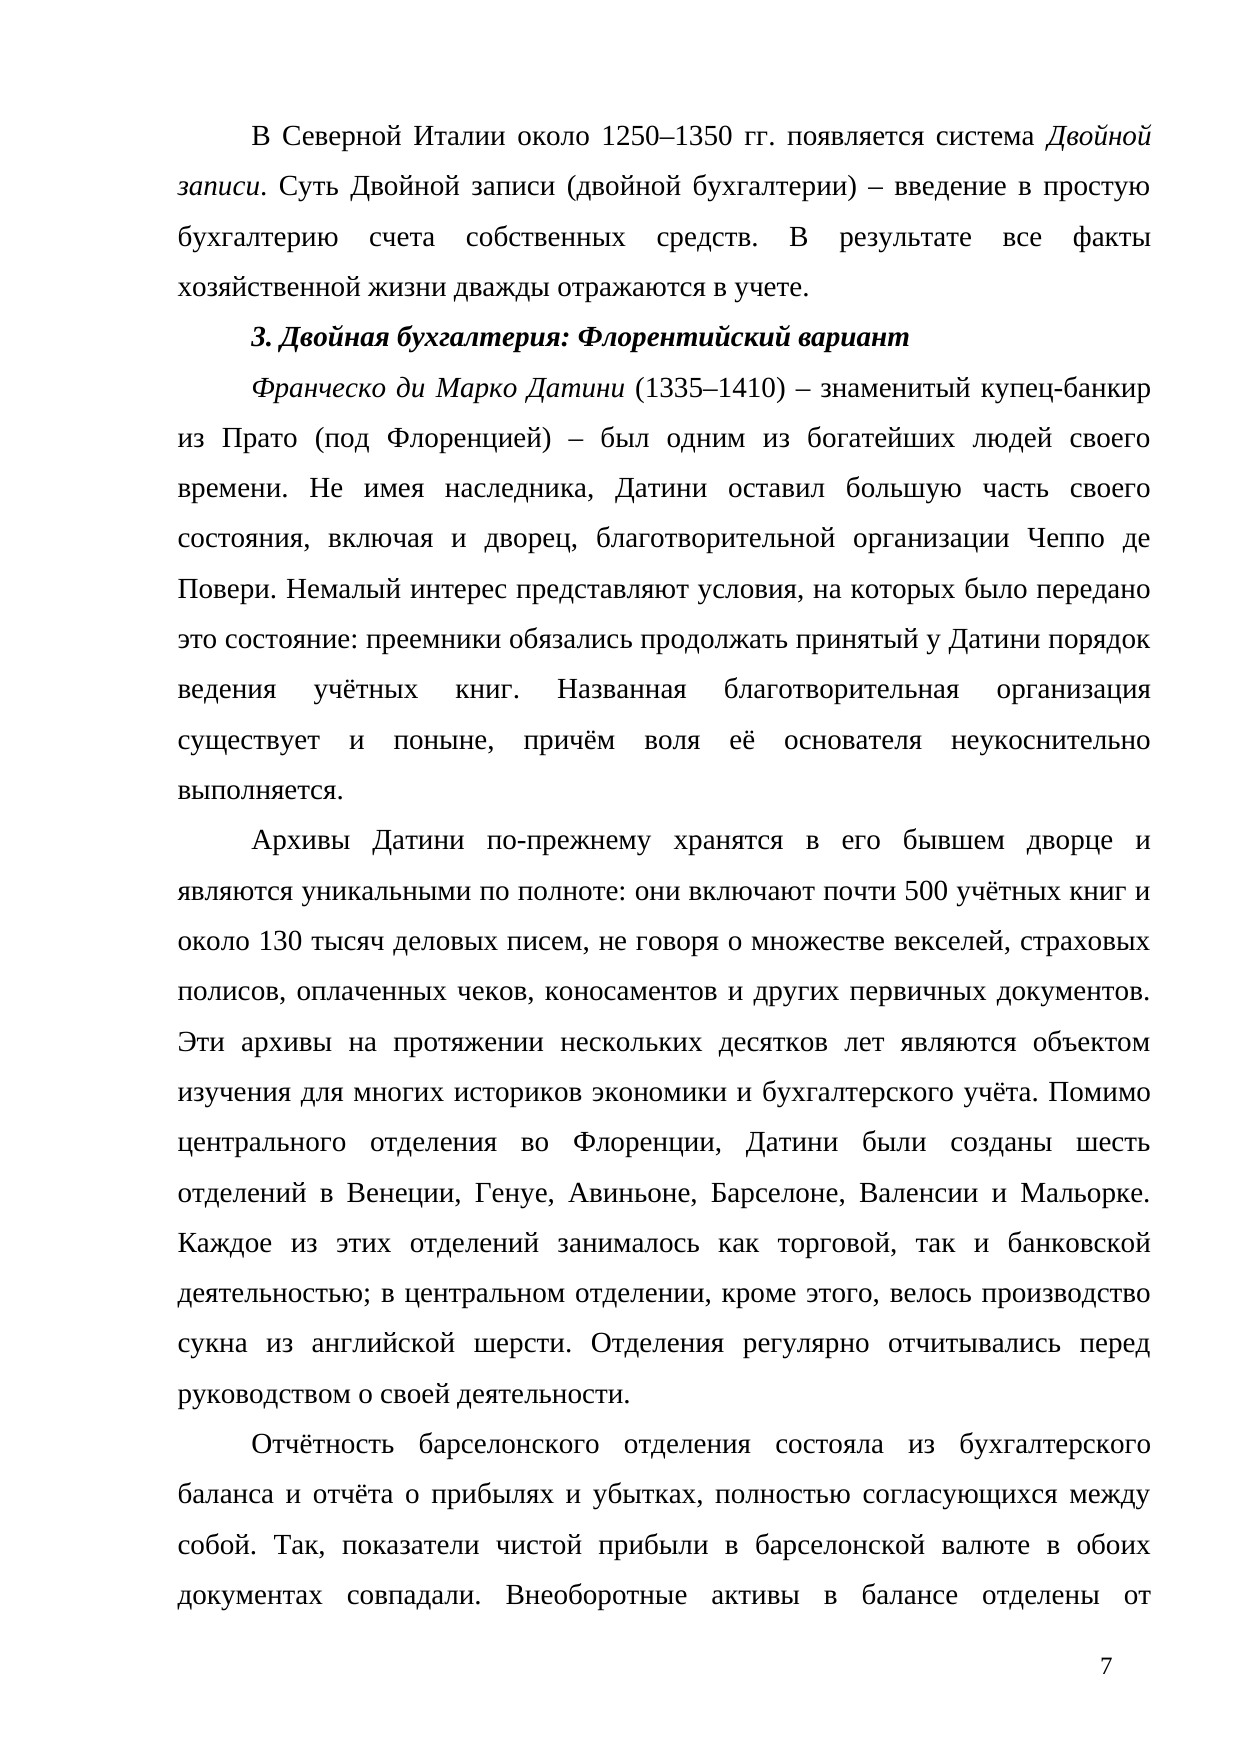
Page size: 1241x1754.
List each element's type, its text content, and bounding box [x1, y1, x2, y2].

text Франческо ди Марко Датини (1335–1410) – знаменитый купец-банкир из Прато (под Флоренцией) – был одним из богатейших людей своего времени. Не имея наследника, Датини оставил большую часть своего состояния, включая и дворец, благотворительной организации Чеппо де Повери. Немалый интерес представляют условия, на которых было передано это состояние: преемники обязались продолжать принятый у Датини порядок ведения учётных книг. Названная благотворительная организация существует и поныне, причём воля её основателя неукоснительно выполняется. [177, 370, 1152, 806]
text Архивы Датини по-прежнему хранятся в его бывшем дворце и являются уникальными по полноте: они включают почти 500 учётных книг и около 130 тысяч деловых писем, не говоря о множестве векселей, страховых полисов, оплаченных чеков, коносаментов и других первичных документов. Эти архивы на протяжении нескольких десятков лет являются объектом изучения для многих историков экономики и бухгалтерского учёта. Помимо центрального отделения во Флоренции, Датини были созданы шесть отделений в Венеции, Генуе, Авиньоне, Барселоне, Валенсии и Мальорке. Каждое из этих отделений занималось как торговой, так и банковской деятельностью; в центральном отделении, кроме этого, велось производство сукна из английской шерсти. Отделения регулярно отчитывались перед руководством о своей деятельности. [177, 822, 1152, 1409]
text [177, 1426, 1152, 1611]
text В Северной Италии около 1250–1350 гг. появляется система Двойной записи. Суть Двойной записи (двойной бухгалтерии) – введение в простую бухгалтерию счета собственных средств. В результате все факты хозяйственной жизни дважды отражаются в учете. [177, 118, 1152, 303]
text 3. Двойная бухгалтерия: Флорентийский вариант [177, 319, 1152, 353]
